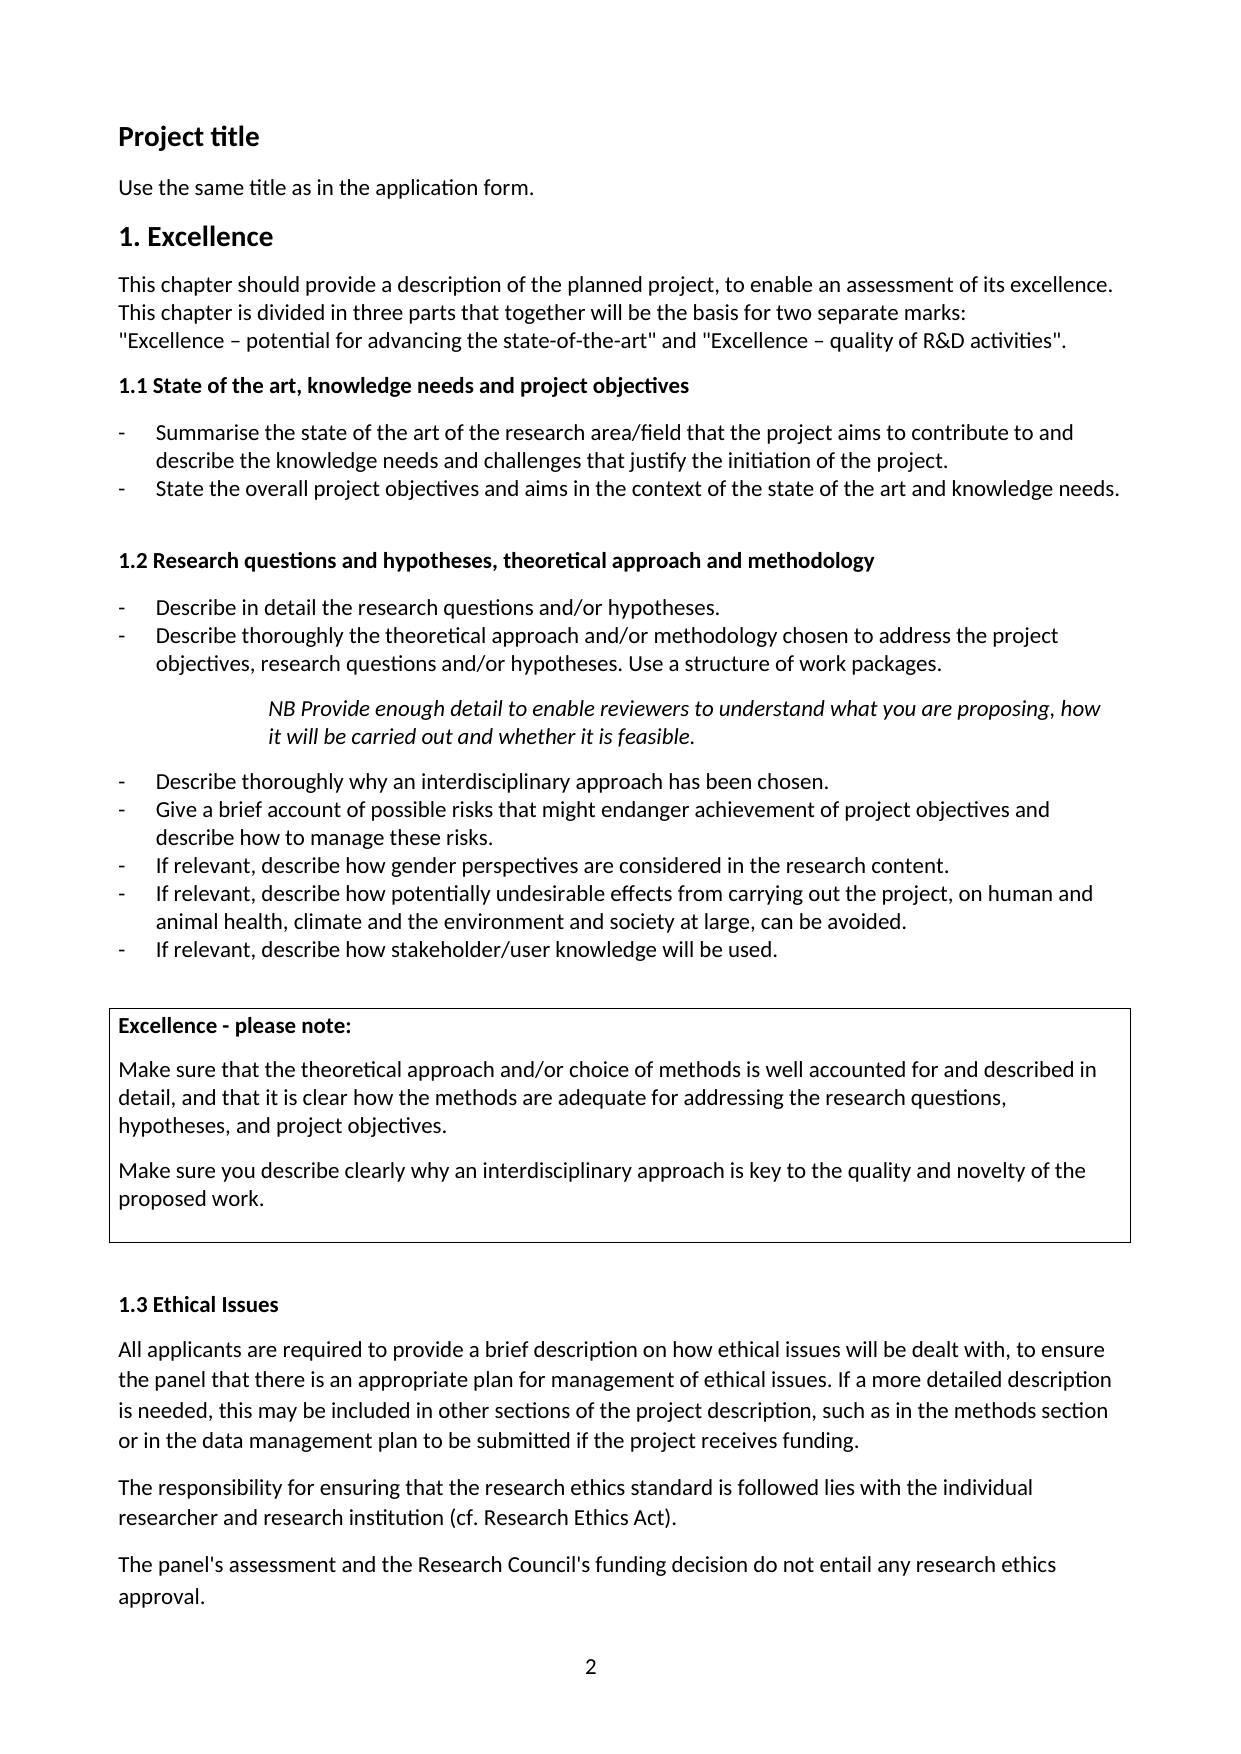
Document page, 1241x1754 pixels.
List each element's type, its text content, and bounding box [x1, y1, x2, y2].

list Give a brief account of possible risks that might endanger achievement of project objectives and describe how to manage these risks. [118, 795, 1122, 851]
text Use the same title as in the application form. [118, 173, 1122, 201]
list If relevant, describe how stakeholder/user knowledge will be used. [118, 935, 1122, 963]
list If relevant, describe how potentially undesirable effects from carrying out the project, on human and animal health, climate and the environment and society at large, can be avoided. [118, 879, 1122, 935]
text Excellence - please note: [110, 1009, 1130, 1039]
text 1.3 Ethical Issues [118, 1260, 1122, 1319]
text The responsibility for ensuring that the research ethics standard is followed lies with the individual researcher and research institution (cf. Research Ethics Act). [118, 1473, 1122, 1531]
list Describe thoroughly the theoretical approach and/or methodology chosen to address the project objectives, research questions and/or hypotheses. Use a structure of work packages. [118, 621, 1122, 677]
text All applicants are required to provide a brief description on how ethical issues will be dealt with, to ensure the panel that there is an appropriate plan for management of ethical issues. If a more detailed description is needed, this may be included in other sections of the project description, such as in the methods section or in the data management plan to be submitted if the project receives funding. [118, 1335, 1122, 1454]
list State the overall project objectives and aims in the context of the state of the art and knowledge needs. [118, 474, 1122, 502]
text NB Provide enough detail to enable reviewers to understand what you are proposing, how it will be carried out and whether it is feasible. [268, 694, 1122, 750]
text 1.2 Research questions and hypotheses, theoretical approach and methodology [118, 547, 1122, 574]
text 1. Excellence [118, 218, 1122, 253]
text This chapter should provide a description of the planned project, to enable an assessment of its excellence. This chapter is divided in three parts that together will be the basis for two separate marks: "Excellence – potential for advancing the state-of-the-art" and "Excellence – quality of R&D activities". [118, 270, 1122, 354]
text Make sure you describe clearly why an interdisciplinary approach is key to the quality and novelty of the proposed work. [110, 1153, 1130, 1242]
list Summarise the state of the art of the research area/field that the project aims to contribute to and describe the knowledge needs and challenges that justify the initiation of the project. [118, 418, 1122, 474]
list If relevant, describe how gender perspectives are considered in the research content. [118, 851, 1122, 879]
text The panel's assessment and the Research Council's funding decision do not entail any research ethics approval. [118, 1550, 1122, 1610]
text Project title [118, 118, 1122, 154]
text 1.1 State of the art, knowledge needs and project objectives [118, 371, 1122, 399]
list Describe thoroughly why an interdisciplinary approach has been chosen. [118, 767, 1122, 795]
list Describe in detail the research questions and/or hypotheses. [118, 593, 1122, 621]
text Make sure that the theoretical approach and/or choice of methods is well accounted for and described in detail, and that it is clear how the methods are adequate for addressing the research questions, hypotheses, and project objectives. [110, 1052, 1130, 1139]
